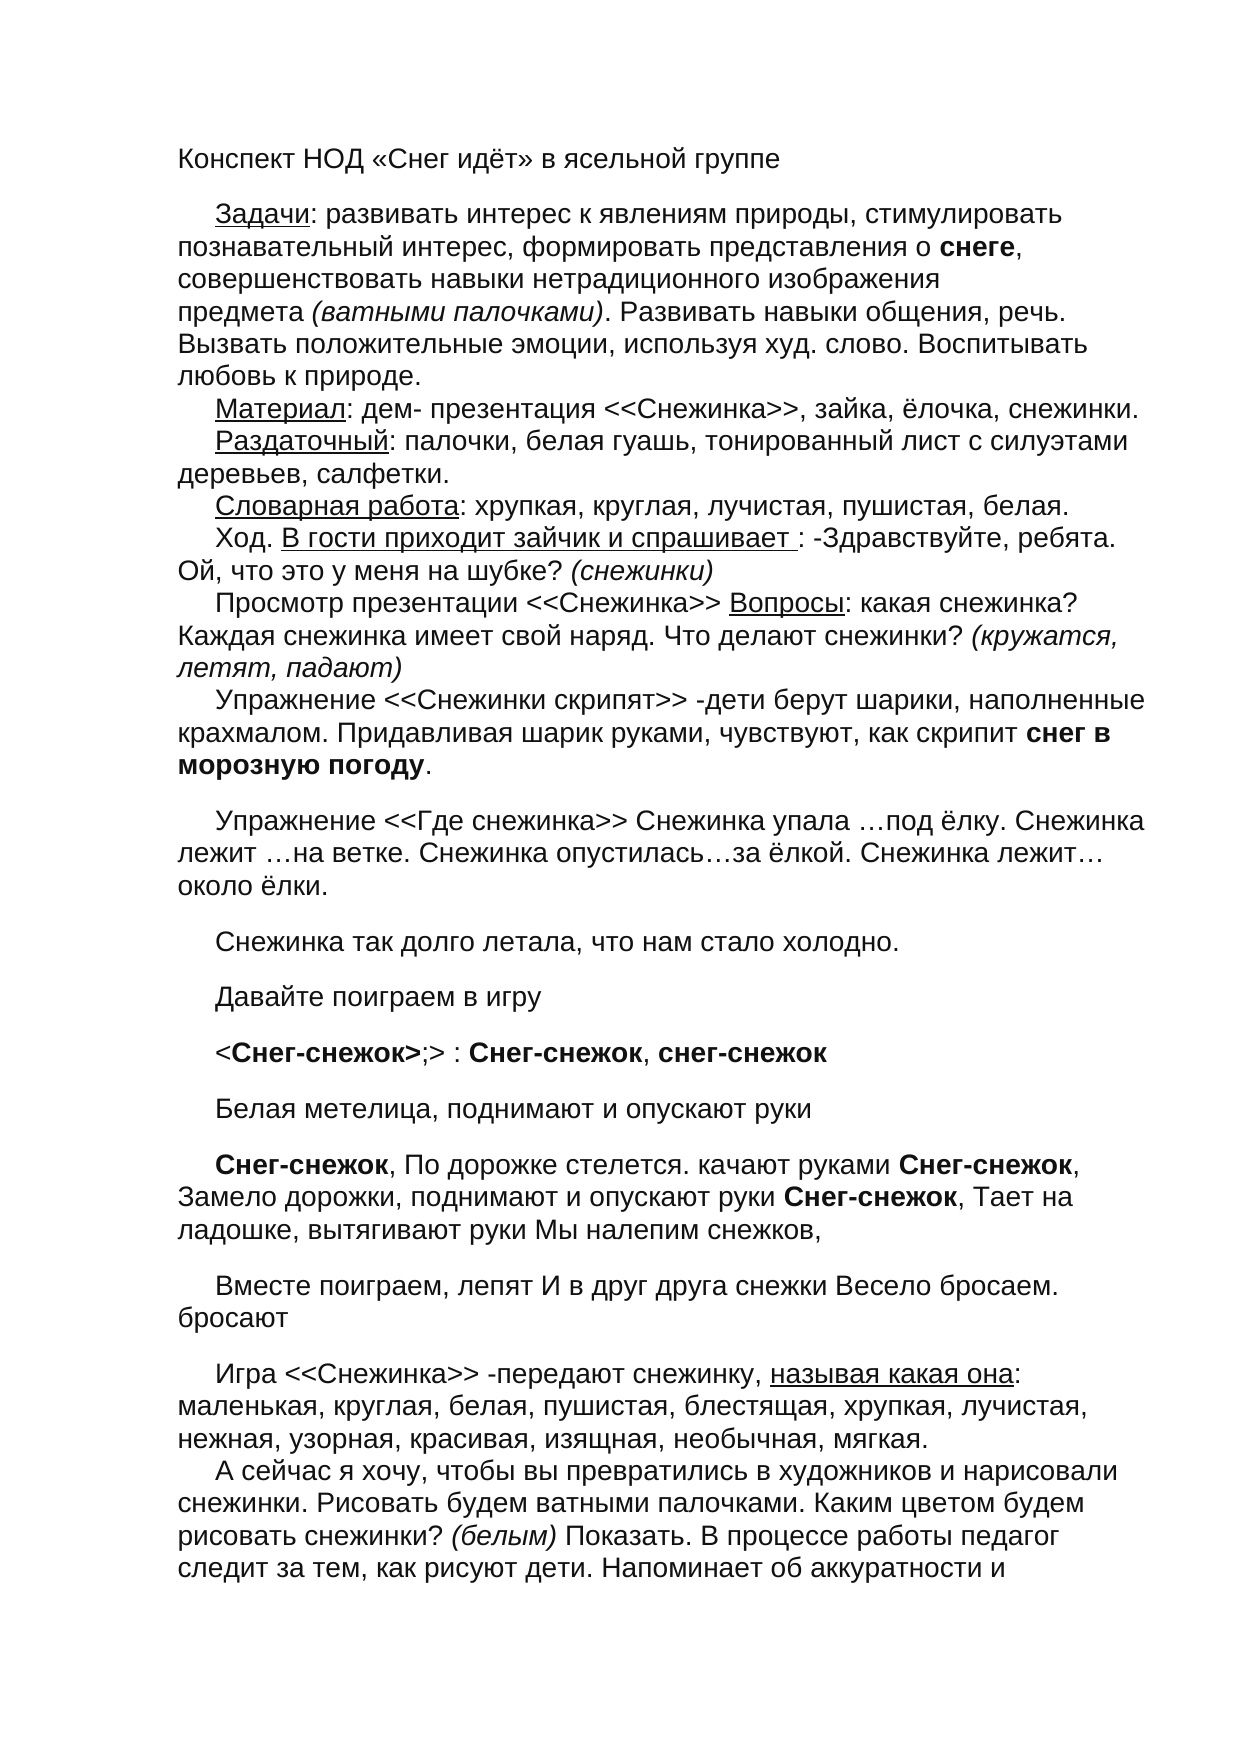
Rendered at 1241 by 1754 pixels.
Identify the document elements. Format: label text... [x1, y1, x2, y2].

text Снег-снежок, По дорожке стелется. качают руками Снег-снежок, Замело дорожки, поднимают и опускают руки Снег-снежок, Тает на ладошке, вытягивают руки Мы налепим снежков, [177, 1148, 1152, 1245]
text Упражнение <<Где снежинка>> Снежинка упала …под ёлку. Снежинка лежит …на ветке. Снежинка опустилась…за ёлкой. Снежинка лежит…около ёлки. [177, 804, 1152, 901]
text Словарная работа: хрупкая, круглая, лучистая, пушистая, белая. [177, 489, 1152, 521]
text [177, 1454, 1152, 1583]
text Игра <<Снежинка>> -передают снежинку, называя какая она: маленькая, круглая, белая, пушистая, блестящая, хрупкая, лучистая, нежная, узорная, красивая, изящная, необычная, мягкая. [177, 1357, 1152, 1454]
text Раздаточный: палочки, белая гуашь, тонированный лист с силуэтами деревьев, салфетки. [177, 424, 1152, 489]
text Просмотр презентации <<Снежинка>> Вопросы: какая снежинка? Каждая снежинка имеет свой наряд. Что делают снежинки? (кружатся, летят, падают) [177, 586, 1152, 683]
text <Снег-снежок>;> : Снег-снежок, снег-снежок [177, 1036, 1152, 1069]
text Вместе поиграем, лепят И в друг друга снежки Весело бросаем. бросают [177, 1268, 1152, 1333]
text Задачи: развивать интерес к явлениям природы, стимулировать познавательный интерес, формировать представления о снеге, совершенствовать навыки нетрадиционного изображения предмета (ватными палочками). Развивать навыки общения, речь. Вызвать положительные эмоции, используя худ. слово. Воспитывать любовь к природе. [177, 197, 1152, 392]
text Упражнение <<Снежинки скрипят>> -дети берут шарики, наполненные крахмалом. Придавливая шарик руками, чувствуют, как скрипит снег в морозную погоду. [177, 683, 1152, 781]
text Снежинка так долго летала, что нам стало холодно. [177, 924, 1152, 957]
text Белая метелица, поднимают и опускают руки [177, 1092, 1152, 1124]
text Ход. В гости приходит зайчик и спрашивает : -Здравствуйте, ребята. Ой, что это у меня на шубке? (снежинки) [177, 521, 1152, 586]
text Конспект НОД «Снег идёт» в ясельной группе [177, 142, 1152, 174]
text Давайте поиграем в игру [177, 980, 1152, 1013]
text Материал: дем- презентация <<Cнежинка>>, зайка, ёлочка, снежинки. [177, 392, 1152, 424]
